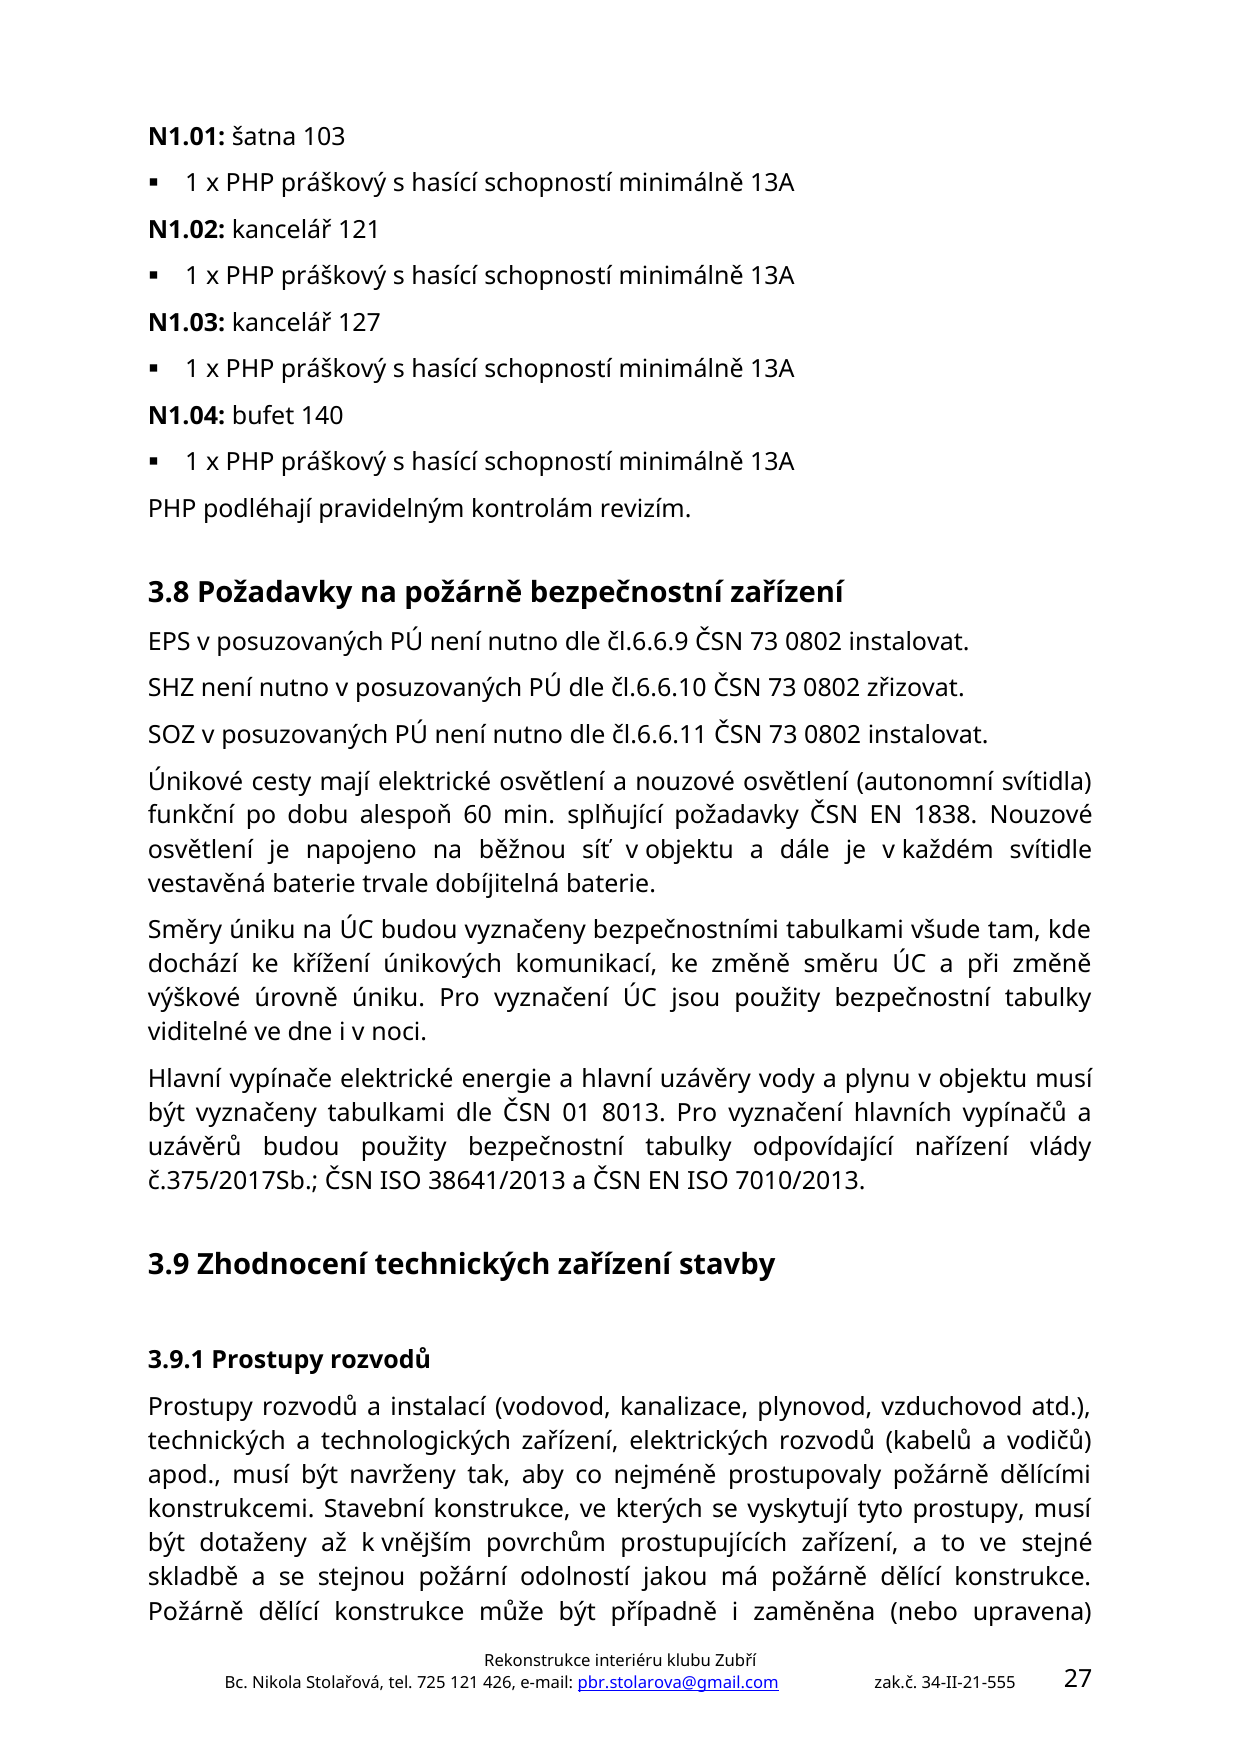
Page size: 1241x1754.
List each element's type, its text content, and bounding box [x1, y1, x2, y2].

text N1.03: kancelář 127 [148, 304, 1092, 338]
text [148, 1389, 1092, 1627]
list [148, 258, 1092, 292]
text SHZ není nutno v posuzovaných PÚ dle čl.6.6.10 ČSN 73 0802 zřizovat. [148, 670, 1092, 704]
text N1.02: kancelář 121 [148, 211, 1092, 245]
list 1 x PHP práškový s hasící schopností minimálně 13A [148, 351, 1092, 385]
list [148, 165, 1092, 199]
text N1.04: bufet 140 [148, 397, 1092, 432]
subtitle 3.9 Zhodnocení technických zařízení stavby [148, 1243, 1092, 1283]
subtitle 3.8 Požadavky na požárně bezpečnostní zařízení [148, 571, 1092, 611]
text Směry úniku na ÚC budou vyznačeny bezpečnostními tabulkami všude tam, kde dochází ke křížení únikových komunikací, ke změně směru ÚC a při změně výškové úrovně úniku. Pro vyznačení ÚC jsou použity bezpečnostní tabulky viditelné ve dne i v noci. [148, 912, 1092, 1048]
text N1.01: šatna 103 [148, 118, 1092, 152]
text Únikové cesty mají elektrické osvětlení a nouzové osvětlení (autonomní svítidla) funkční po dobu alespoň 60 min. splňující požadavky ČSN EN 1838. Nouzové osvětlení je napojeno na běžnou síť v objektu a dále je v každém svítidle vestavěná baterie trvale dobíjitelná baterie. [148, 763, 1092, 899]
list 1 x PHP práškový s hasící schopností minimálně 13A [148, 444, 1092, 478]
text SOZ v posuzovaných PÚ není nutno dle čl.6.6.11 ČSN 73 0802 instalovat. [148, 717, 1092, 751]
text PHP podléhají pravidelným kontrolám revizím. [148, 491, 1092, 525]
subtitle 3.9.1 Prostupy rozvodů [148, 1342, 1092, 1376]
text EPS v posuzovaných PÚ není nutno dle čl.6.6.9 ČSN 73 0802 instalovat. [148, 623, 1092, 657]
text Hlavní vypínače elektrické energie a hlavní uzávěry vody a plynu v objektu musí být vyznačeny tabulkami dle ČSN 01 8013. Pro vyznačení hlavních vypínačů a uzávěrů budou použity bezpečnostní tabulky odpovídající nařízení vlády č.375/2017Sb.; ČSN ISO 38641/2013 a ČSN EN ISO 7010/2013. [148, 1061, 1092, 1197]
